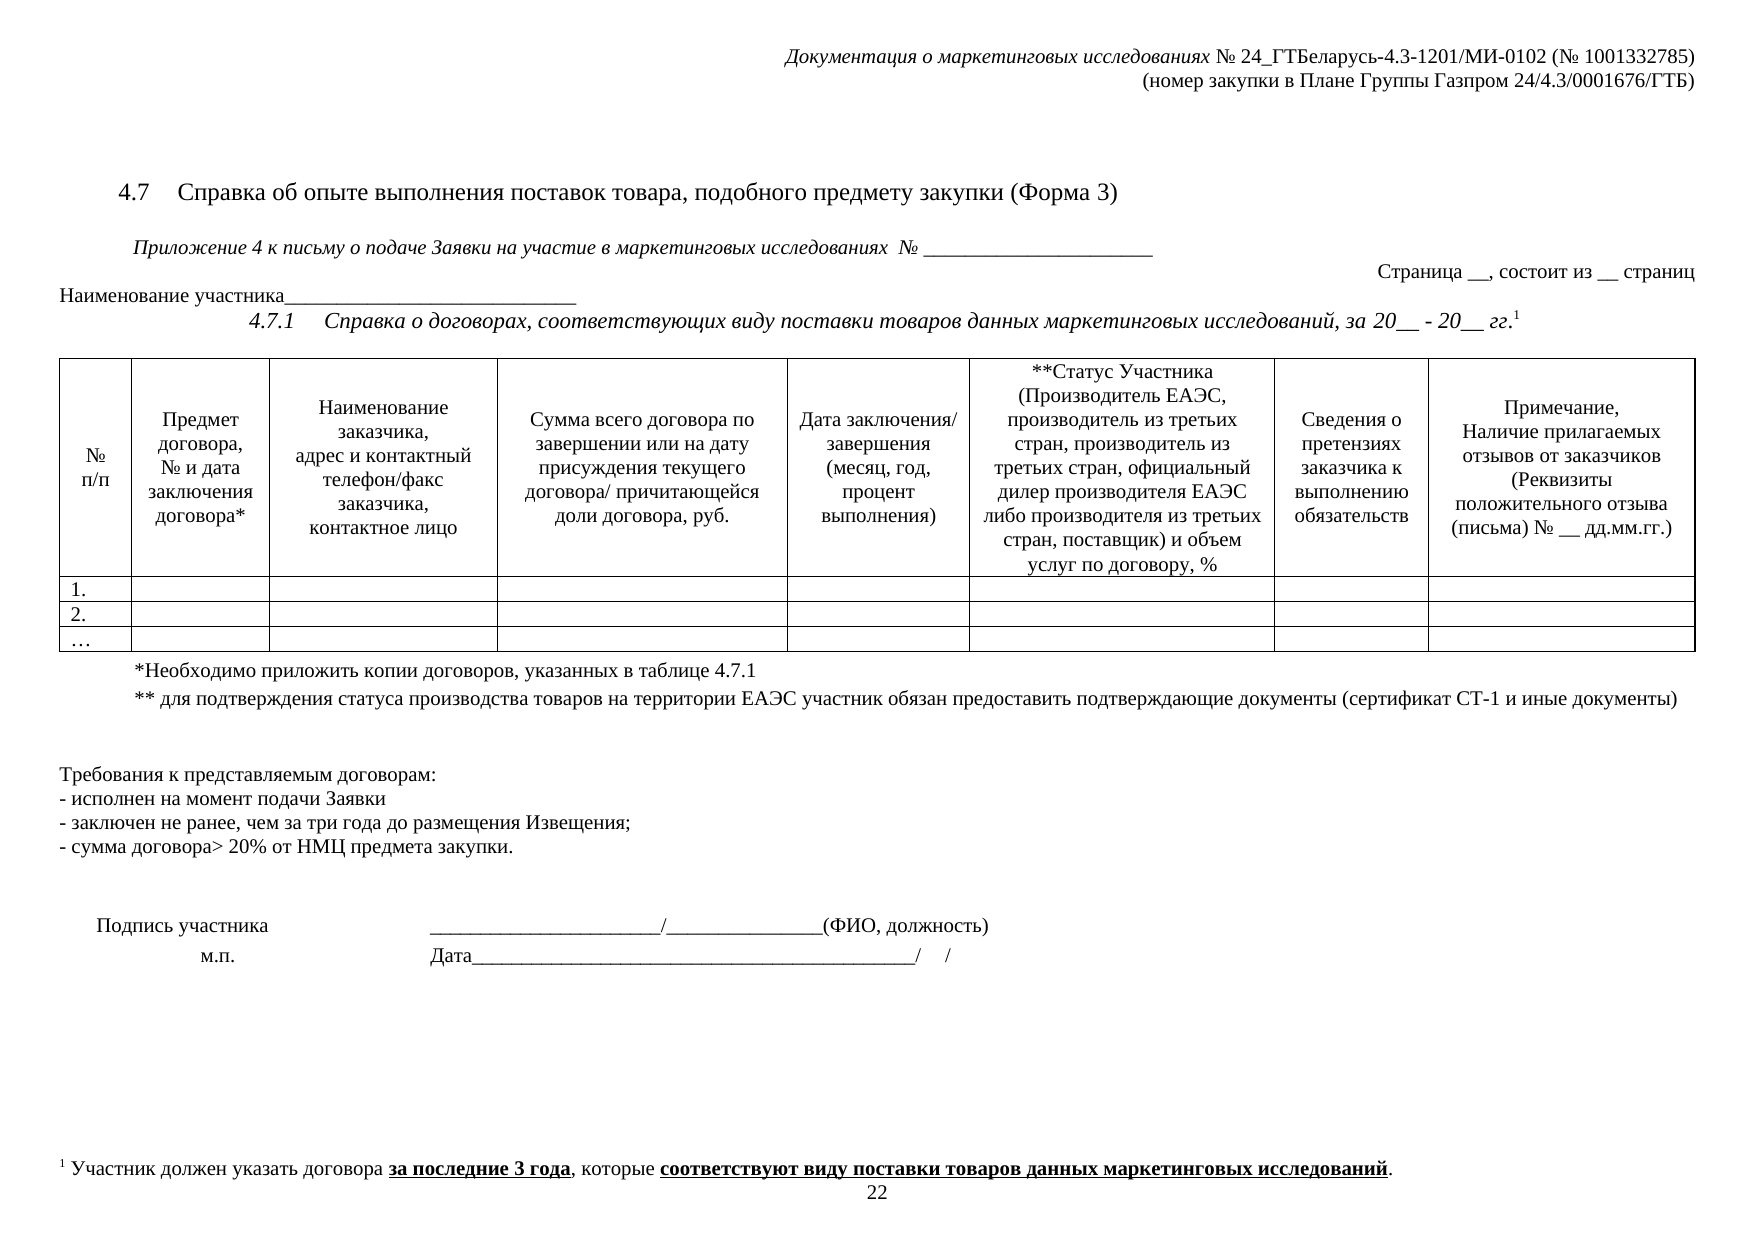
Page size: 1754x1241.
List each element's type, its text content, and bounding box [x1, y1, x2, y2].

table_cell [1429, 602, 1694, 626]
text Приложение 4 к письму о подаче Заявки на участие в маркетинговых исследованиях № ______________________ [59, 235, 1695, 259]
table_cell [970, 577, 1274, 601]
table_header Сведения о претензиях заказчика к выполнению обязательств [1275, 359, 1428, 576]
table_header Дата заключения/ завершения (месяц, год, процент выполнения) [788, 359, 969, 576]
table_cell [1275, 602, 1428, 626]
table_cell [498, 577, 787, 601]
table_cell 2. [60, 602, 131, 626]
table_cell [1275, 577, 1428, 601]
text Наименование участника____________________________ [59, 283, 1695, 307]
list Справка о договорах, соответствующих виду поставки товаров данных маркетинговых исследований, за 20__ - 20__ гг. [74, 307, 1695, 333]
table_cell [1429, 577, 1694, 601]
table_cell [498, 602, 787, 626]
table_cell [970, 627, 1274, 651]
list Справка об опыте выполнения поставок товара, подобного предмету закупки (Форма 3) [59, 177, 1695, 206]
table_cell [970, 602, 1274, 626]
table_header Наименование заказчика, адрес и контактный телефон/факс заказчика, контактное лицо [270, 359, 497, 576]
text - заключен не ранее, чем за три года до размещения Извещения; [59, 810, 1695, 834]
table_cell 1. [60, 577, 131, 601]
table_cell … [60, 627, 131, 651]
list ** для подтверждения статуса производства товаров на территории ЕАЭС участник обязан предоставить подтверждающие документы (сертификат СТ-1 и иные документы) [134, 686, 1695, 710]
table_cell [1275, 627, 1428, 651]
table_header Предмет договора, № и дата заключения договора* [132, 359, 269, 576]
text Подпись участника /_______________(ФИО, должность) [96, 913, 1695, 937]
table_header Сумма всего договора по завершении или на дату присуждения текущего договора/ причитающейся доли договора, руб. [498, 359, 787, 576]
table_cell [788, 602, 969, 626]
list *Необходимо приложить копии договоров, указанных в таблице 4.7.1 [134, 658, 1695, 682]
table_cell [788, 627, 969, 651]
table_header № п/п [60, 359, 131, 576]
text - сумма договора> 20% от НМЦ предмета закупки. [59, 834, 1695, 858]
text Требования к представляемым договорам: [59, 762, 1695, 786]
table_cell [270, 602, 497, 626]
text Страница __, состоит из __ страниц [59, 259, 1695, 283]
table_cell [270, 577, 497, 601]
table_cell [1429, 627, 1694, 651]
table_cell [132, 627, 269, 651]
table_cell [788, 577, 969, 601]
table_cell [270, 627, 497, 651]
text м.п. Дата / / [96, 943, 1695, 967]
table_header Примечание, Наличие прилагаемых отзывов от заказчиков (Реквизиты положительного отзыва (письма) № __ дд.мм.гг.) [1429, 359, 1694, 576]
text - исполнен на момент подачи Заявки [59, 786, 1695, 810]
table_cell [132, 577, 269, 601]
table_cell [498, 627, 787, 651]
table_header **Статус Участника (Производитель ЕАЭС, производитель из третьих стран, производитель из третьих стран, официальный дилер производителя ЕАЭС либо производителя из третьих стран, поставщик) и объем услуг по договору, % [970, 359, 1274, 576]
table_cell [132, 602, 269, 626]
